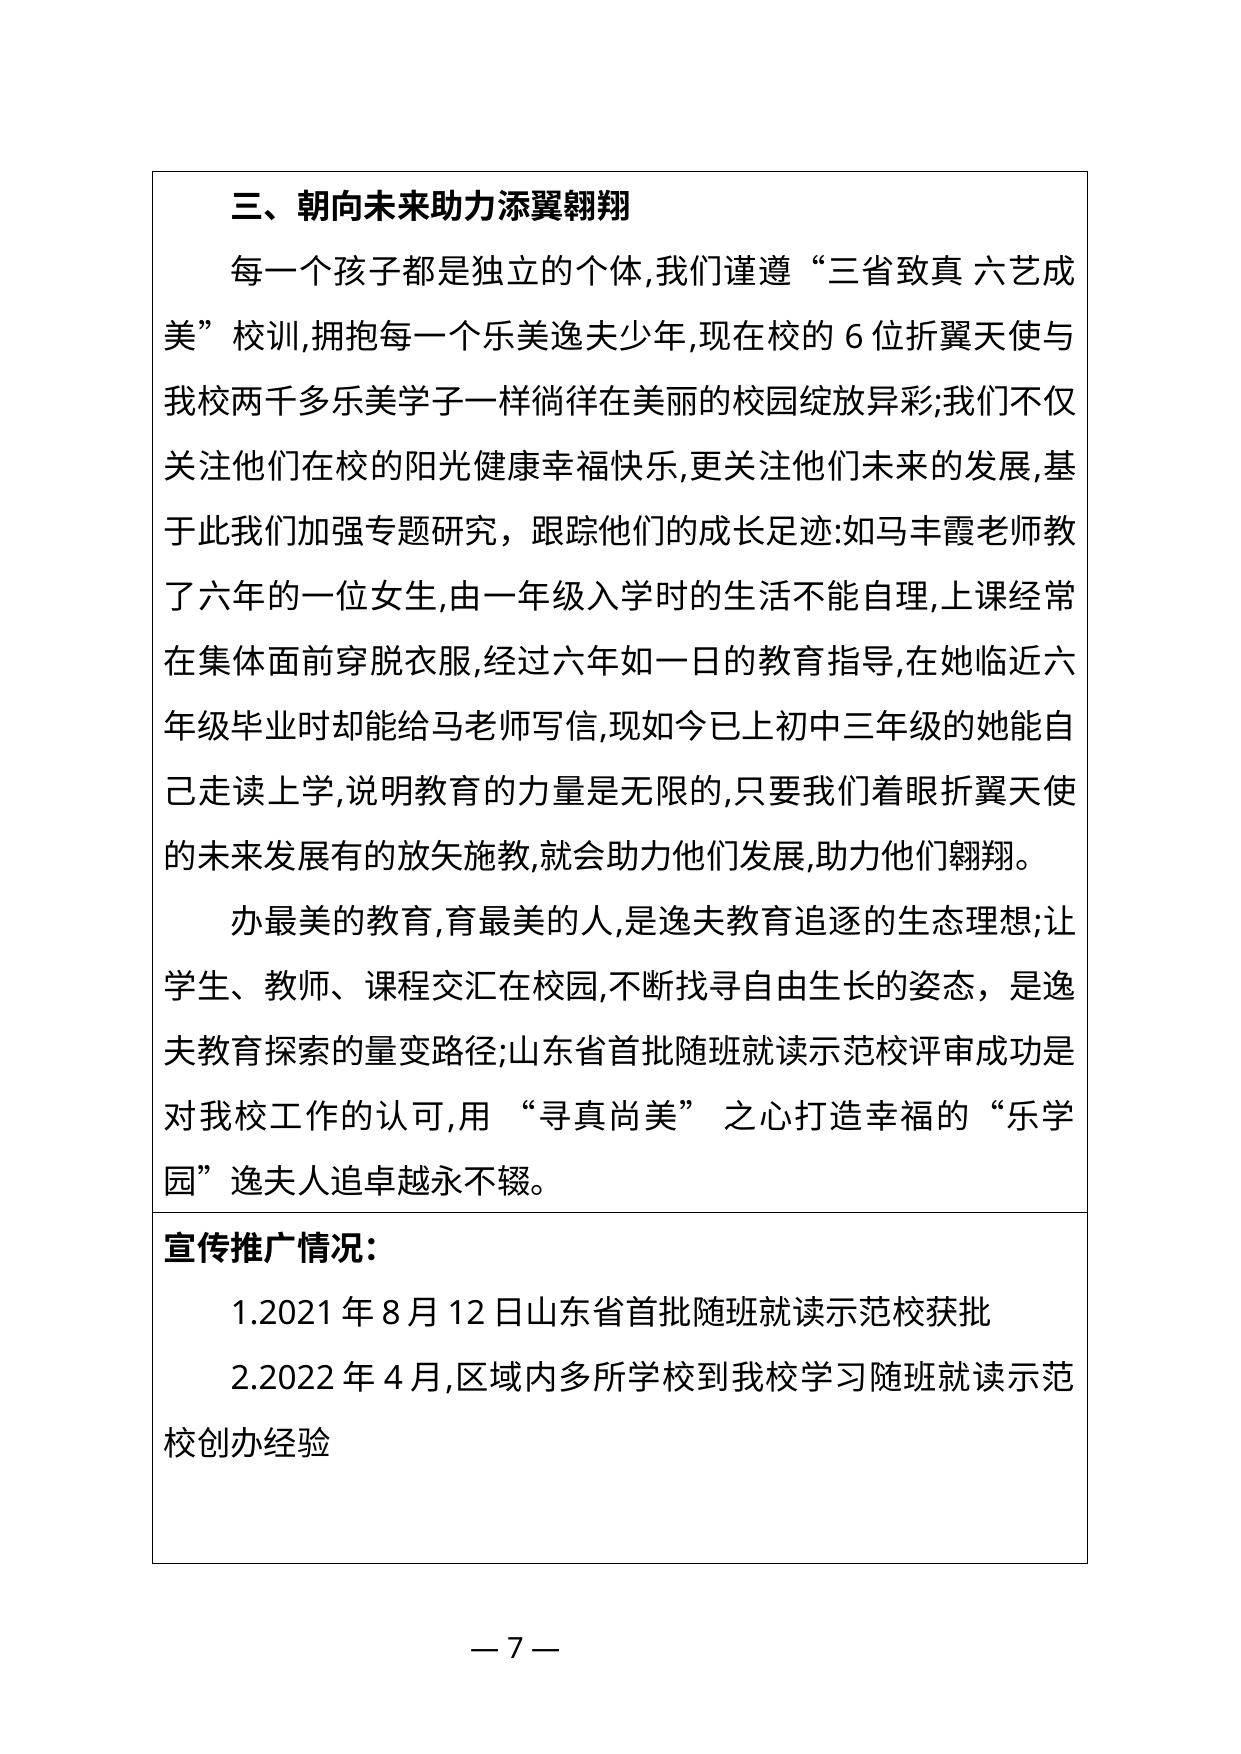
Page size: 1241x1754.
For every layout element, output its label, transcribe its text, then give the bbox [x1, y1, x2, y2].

table_cell 宣传推广情况： 1.2021年8月12日山东省首批随班就读示范校获批 2.2022年4月,区域内多所学校到我校学习随班就读示范校创办经验 [153, 1213, 1087, 1563]
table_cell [153, 172, 1087, 1212]
